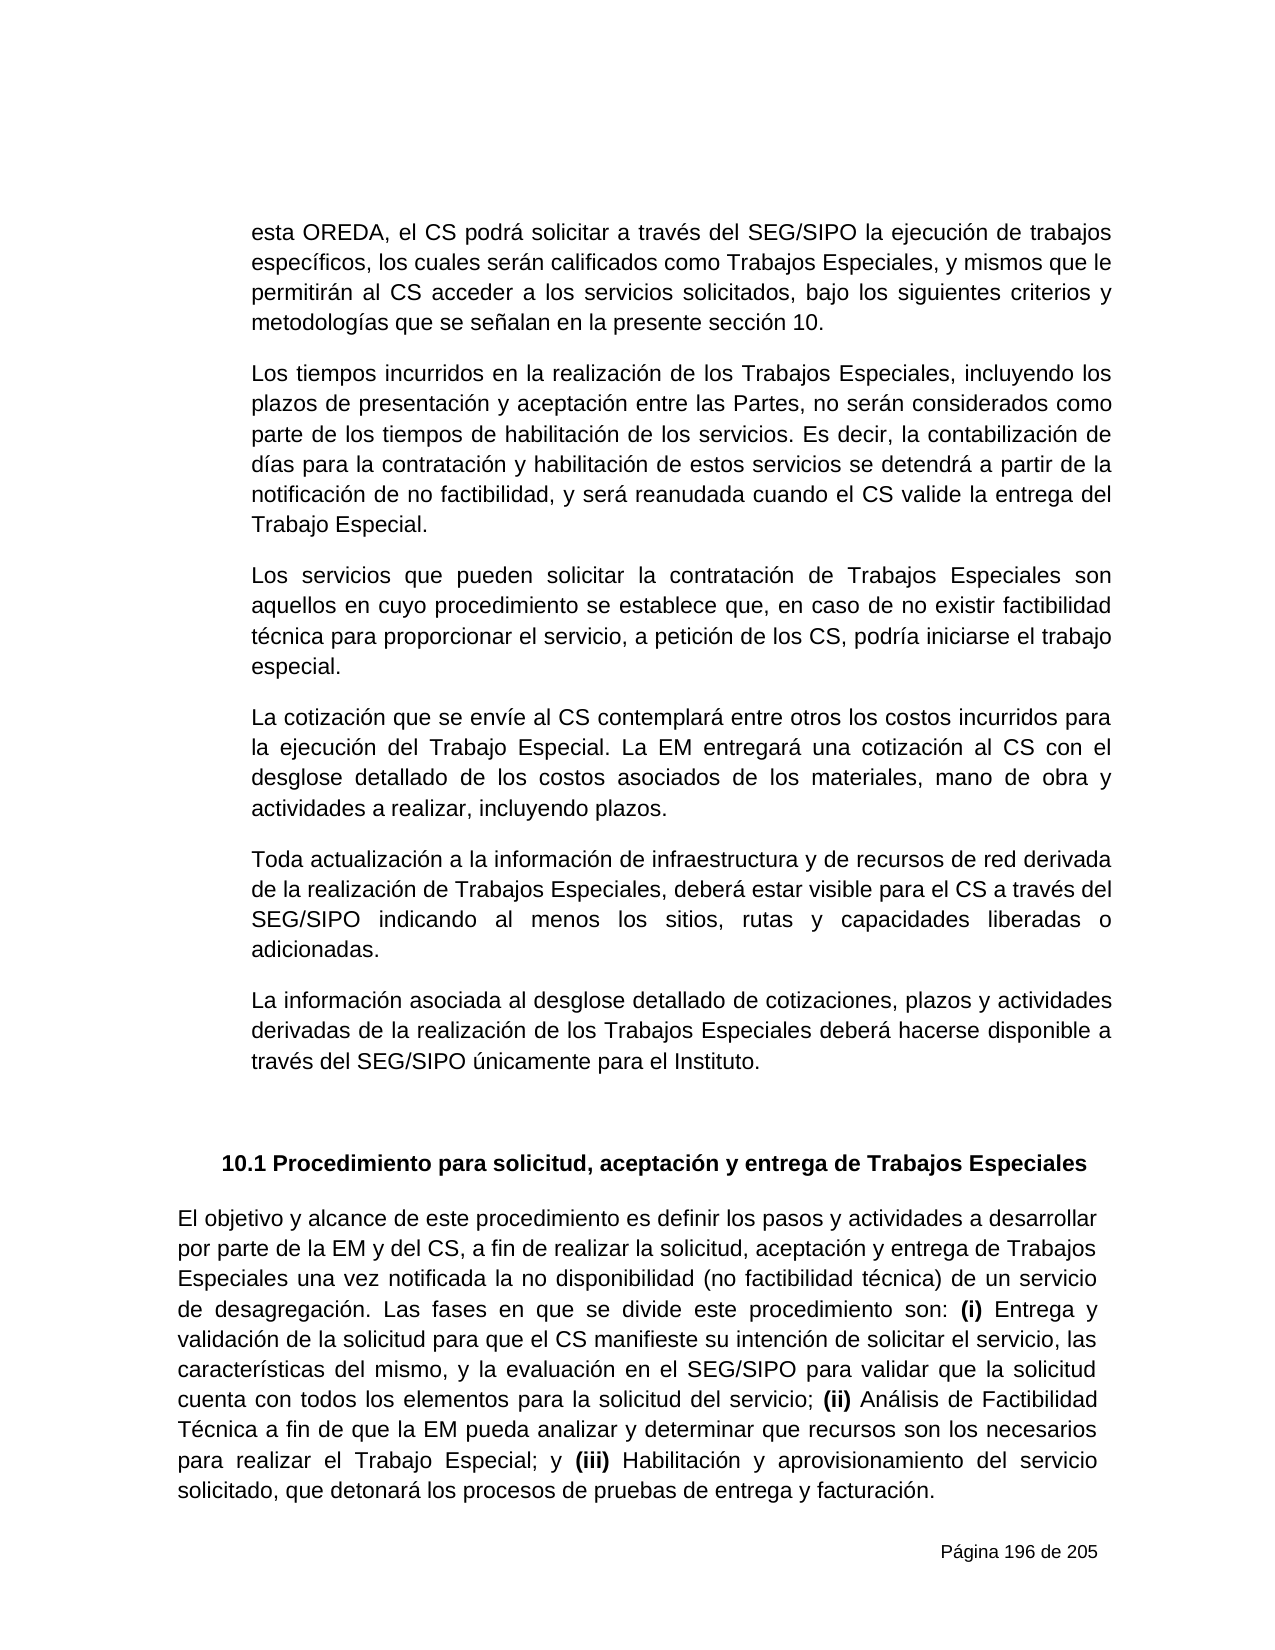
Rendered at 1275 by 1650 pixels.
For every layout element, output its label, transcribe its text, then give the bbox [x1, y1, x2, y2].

text La información asociada al desglose detallado de cotizaciones, plazos y actividades derivadas de la realización de los Trabajos Especiales deberá hacerse disponible a través del SEG/SIPO únicamente para el Instituto. [251, 987, 1113, 1074]
text El objetivo y alcance de este procedimiento es definir los pasos y actividades a desarrollar por parte de la EM y del CS, a fin de realizar la solicitud, aceptación y entrega de Trabajos Especiales una vez notificada la no disponibilidad (no factibilidad técnica) de un servicio de desagregación. Las fases en que se divide este procedimiento son: (i) Entrega y validación de la solicitud para que el CS manifieste su intención de solicitar el servicio, las características del mismo, y la evaluación en el SEG/SIPO para validar que la solicitud cuenta con todos los elementos para la solicitud del servicio; (ii) Análisis de Factibilidad Técnica a fin de que la EM pueda analizar y determinar que recursos son los necesarios para realizar el Trabajo Especial; y (iii) Habilitación y aprovisionamiento del servicio solicitado, que detonará los procesos de pruebas de entrega y facturación. [177, 1205, 1098, 1503]
text Los servicios que pueden solicitar la contratación de Trabajos Especiales son aquellos en cuyo procedimiento se establece que, en caso de no existir factibilidad técnica para proporcionar el servicio, a petición de los CS, podría iniciarse el trabajo especial. [251, 562, 1113, 679]
subtitle 10.1 Procedimiento para solicitud, aceptación y entrega de Trabajos Especiales [221, 1150, 1098, 1176]
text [251, 218, 1113, 336]
text La cotización que se envíe al CS contemplará entre otros los costos incurridos para la ejecución del Trabajo Especial. La EM entregará una cotización al CS con el desglose detallado de los costos asociados de los materiales, mano de obra y actividades a realizar, incluyendo plazos. [251, 704, 1113, 821]
text Los tiempos incurridos en la realización de los Trabajos Especiales, incluyendo los plazos de presentación y aceptación entre las Partes, no serán considerados como parte de los tiempos de habilitación de los servicios. Es decir, la contabilización de días para la contratación y habilitación de estos servicios se detendrá a partir de la notificación de no factibilidad, y será reanudada cuando el CS valide la entrega del Trabajo Especial. [251, 360, 1113, 538]
text Toda actualización a la información de infraestructura y de recursos de red derivada de la realización de Trabajos Especiales, deberá estar visible para el CS a través del SEG/SIPO indicando al menos los sitios, rutas y capacidades liberadas o adicionadas. [251, 846, 1113, 963]
